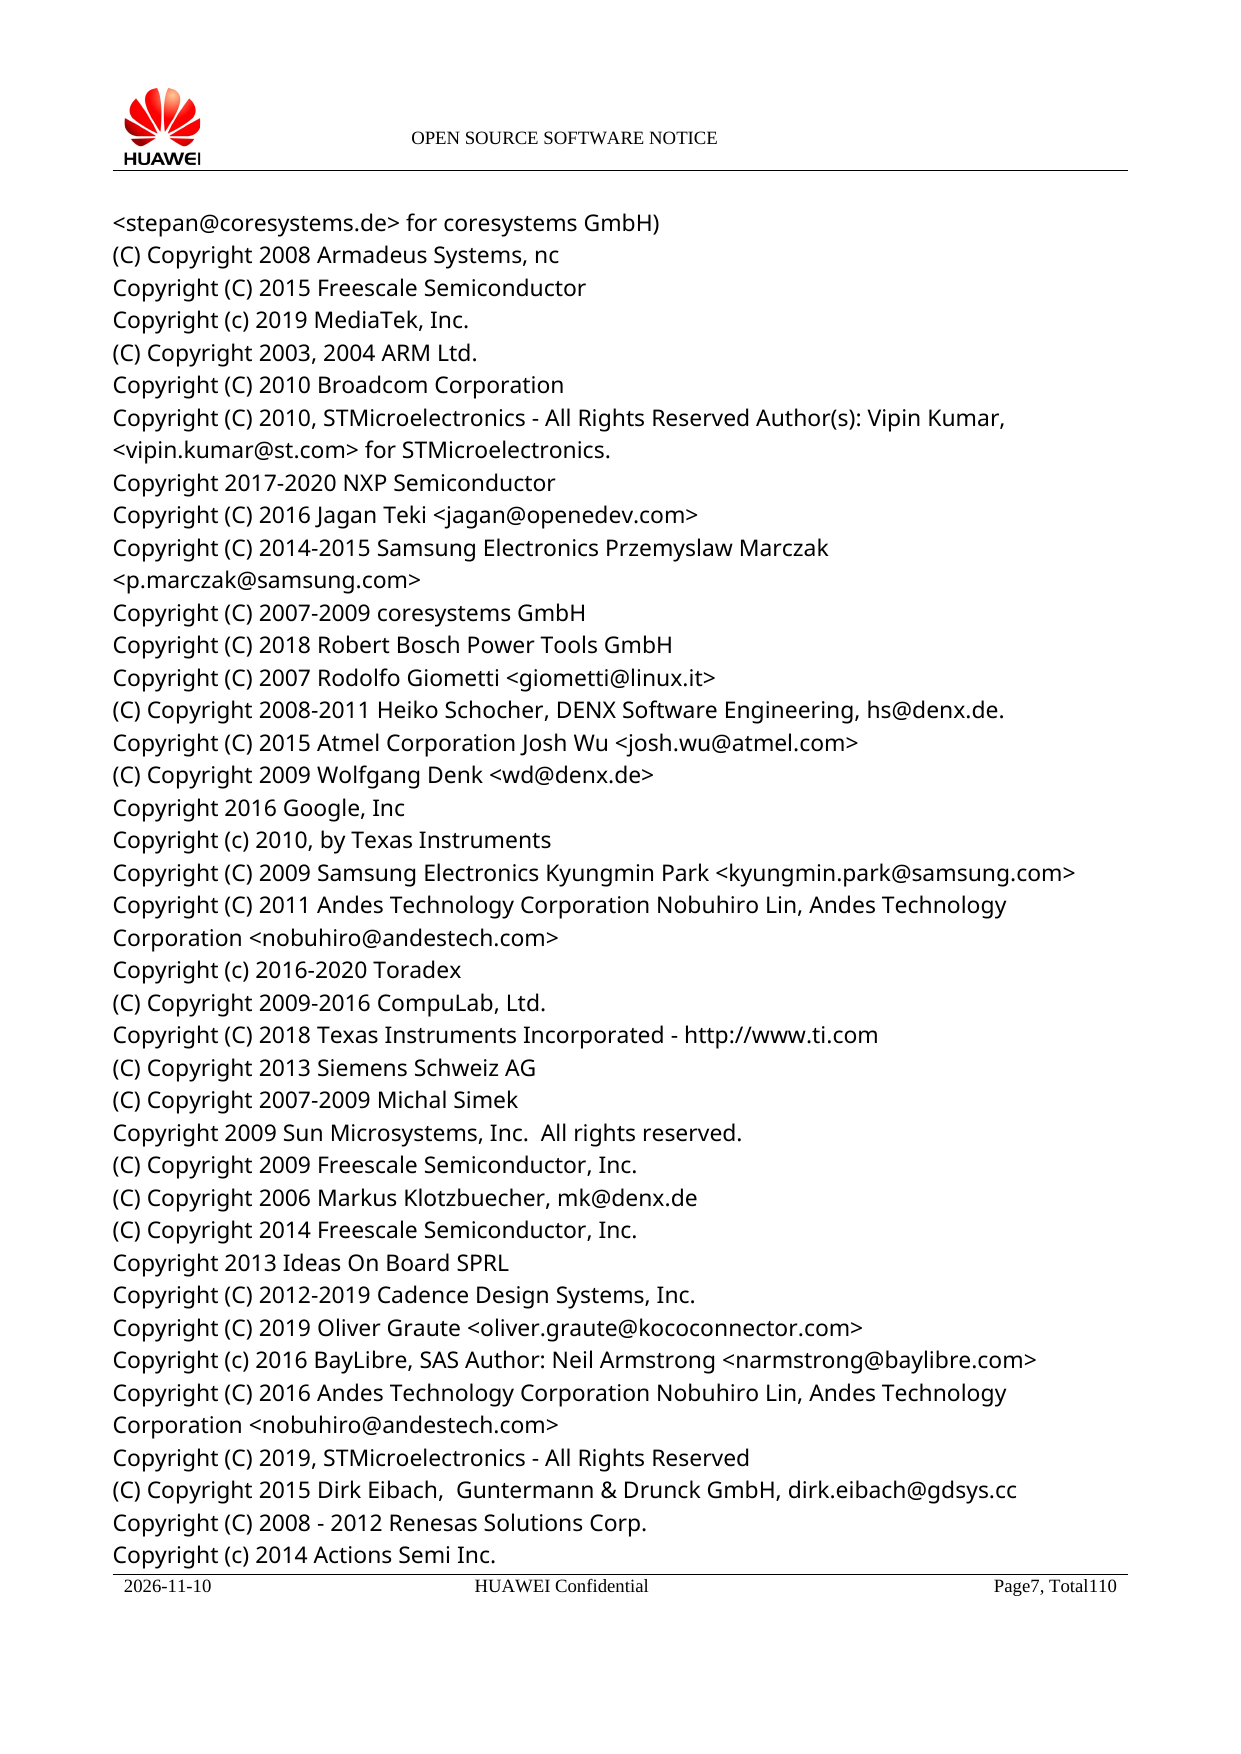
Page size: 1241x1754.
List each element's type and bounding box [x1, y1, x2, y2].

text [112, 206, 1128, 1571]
picture [124, 88, 201, 165]
